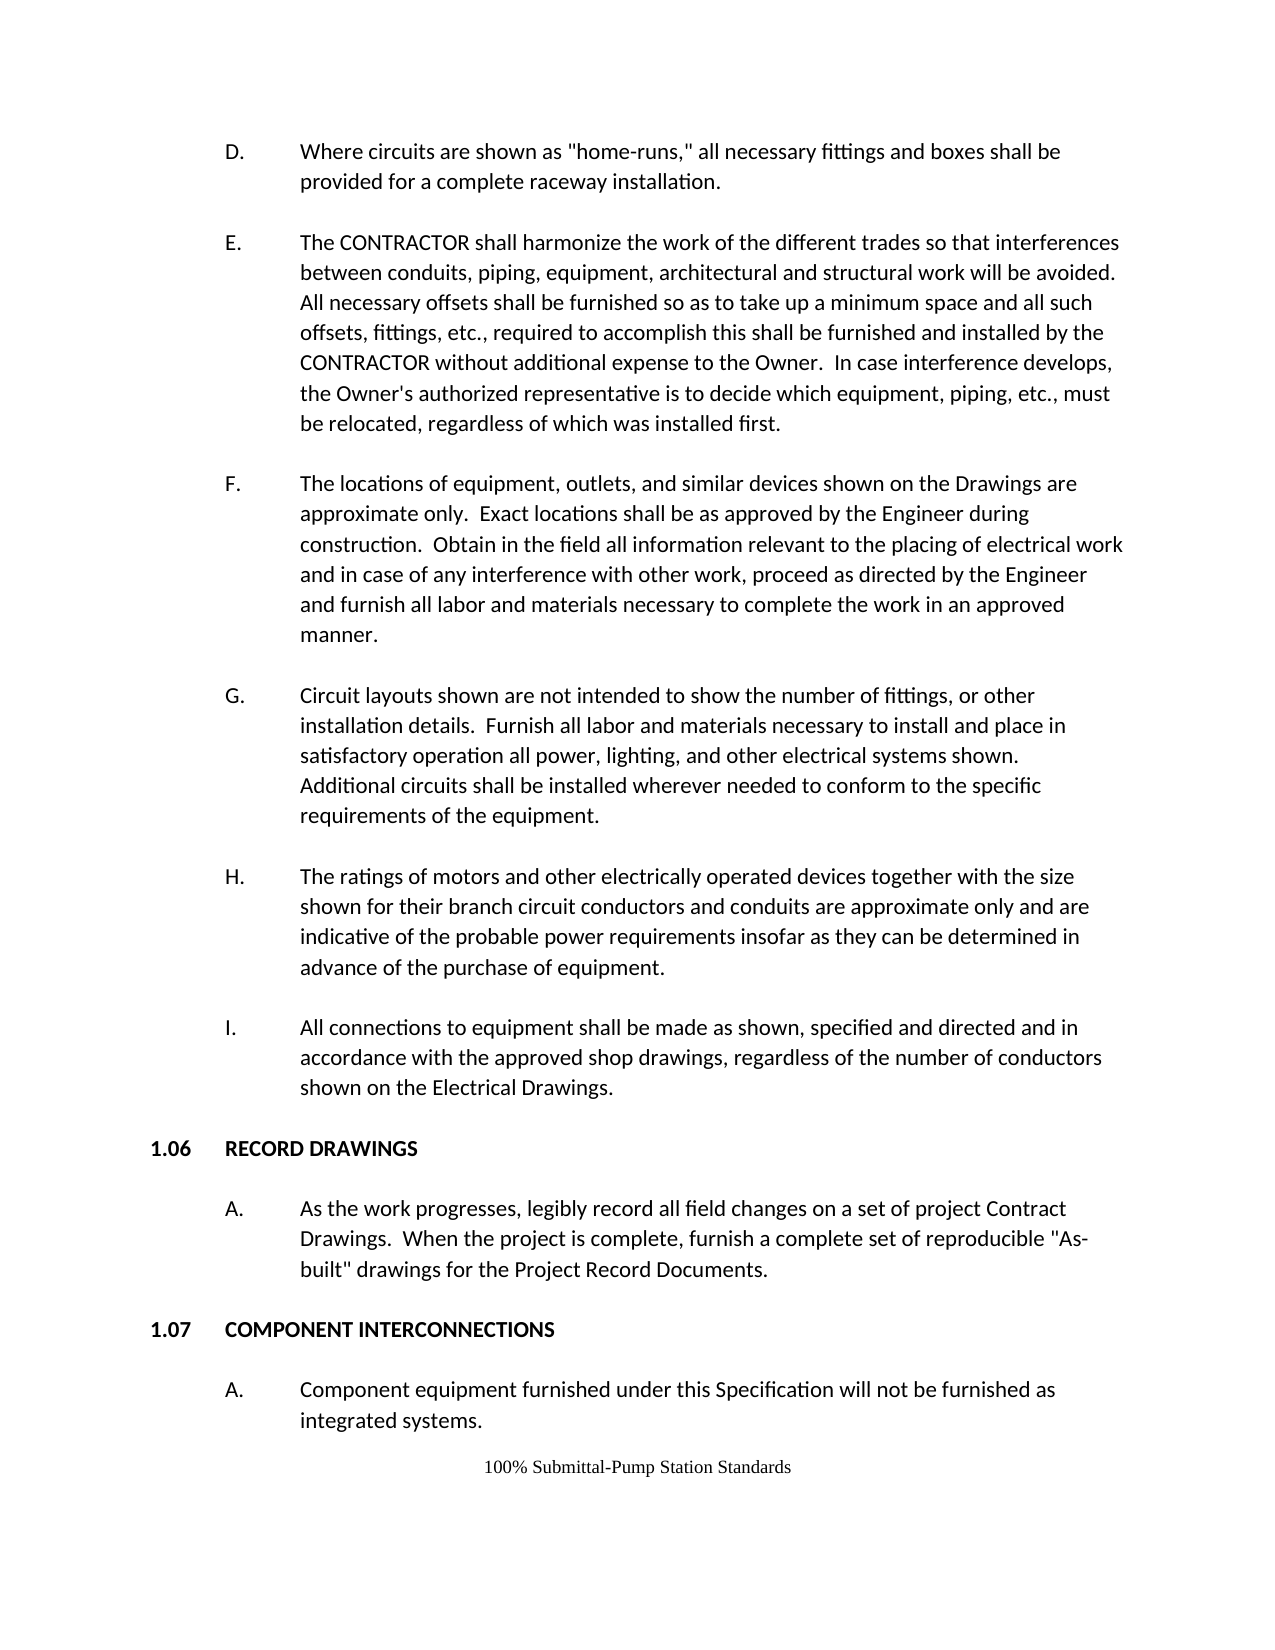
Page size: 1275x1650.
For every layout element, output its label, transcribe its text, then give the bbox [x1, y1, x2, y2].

text H. The ratings of motors and other electrically operated devices together with the size shown for their branch circuit conductors and conduits are approximate only and are indicative of the probable power requirements insofar as they can be determined in advance of the purchase of equipment. [225, 862, 1125, 981]
text A. Component equipment furnished under this Specification will not be furnished as integrated systems. [225, 1376, 1125, 1434]
text D. Where circuits are shown as "home-runs," all necessary fittings and boxes shall be provided for a complete raceway installation. [225, 137, 1125, 195]
text A. As the work progresses, legibly record all field changes on a set of project Contract Drawings. When the project is complete, furnish a complete set of reproducible "As-built" drawings for the Project Record Documents. [225, 1194, 1125, 1283]
text 1.06 RECORD DRAWINGS [150, 1134, 1125, 1162]
text F. The locations of equipment, outlets, and similar devices shown on the Drawings are approximate only. Exact locations shall be as approved by the Engineer during construction. Obtain in the field all information relevant to the placing of electrical work and in case of any interference with other work, proceed as directed by the Engineer and furnish all labor and materials necessary to complete the work in an approved manner. [225, 469, 1125, 648]
text G. Circuit layouts shown are not intended to show the number of fittings, or other installation details. Furnish all labor and materials necessary to install and place in satisfactory operation all power, lighting, and other electrical systems shown. Additional circuits shall be installed wherever needed to conform to the specific requirements of the equipment. [225, 681, 1125, 830]
text 1.07 COMPONENT INTERCONNECTIONS [150, 1315, 1125, 1343]
text I. All connections to equipment shall be made as shown, specified and directed and in accordance with the approved shop drawings, regardless of the number of conductors shown on the Electrical Drawings. [225, 1013, 1125, 1102]
text E. The CONTRACTOR shall harmonize the work of the different trades so that interferences between conduits, piping, equipment, architectural and structural work will be avoided. All necessary offsets shall be furnished so as to take up a minimum space and all such offsets, fittings, etc., required to accomplish this shall be furnished and installed by the CONTRACTOR without additional expense to the Owner. In case interference develops, the Owner's authorized representative is to decide which equipment, piping, etc., must be relocated, regardless of which was installed first. [225, 228, 1125, 437]
